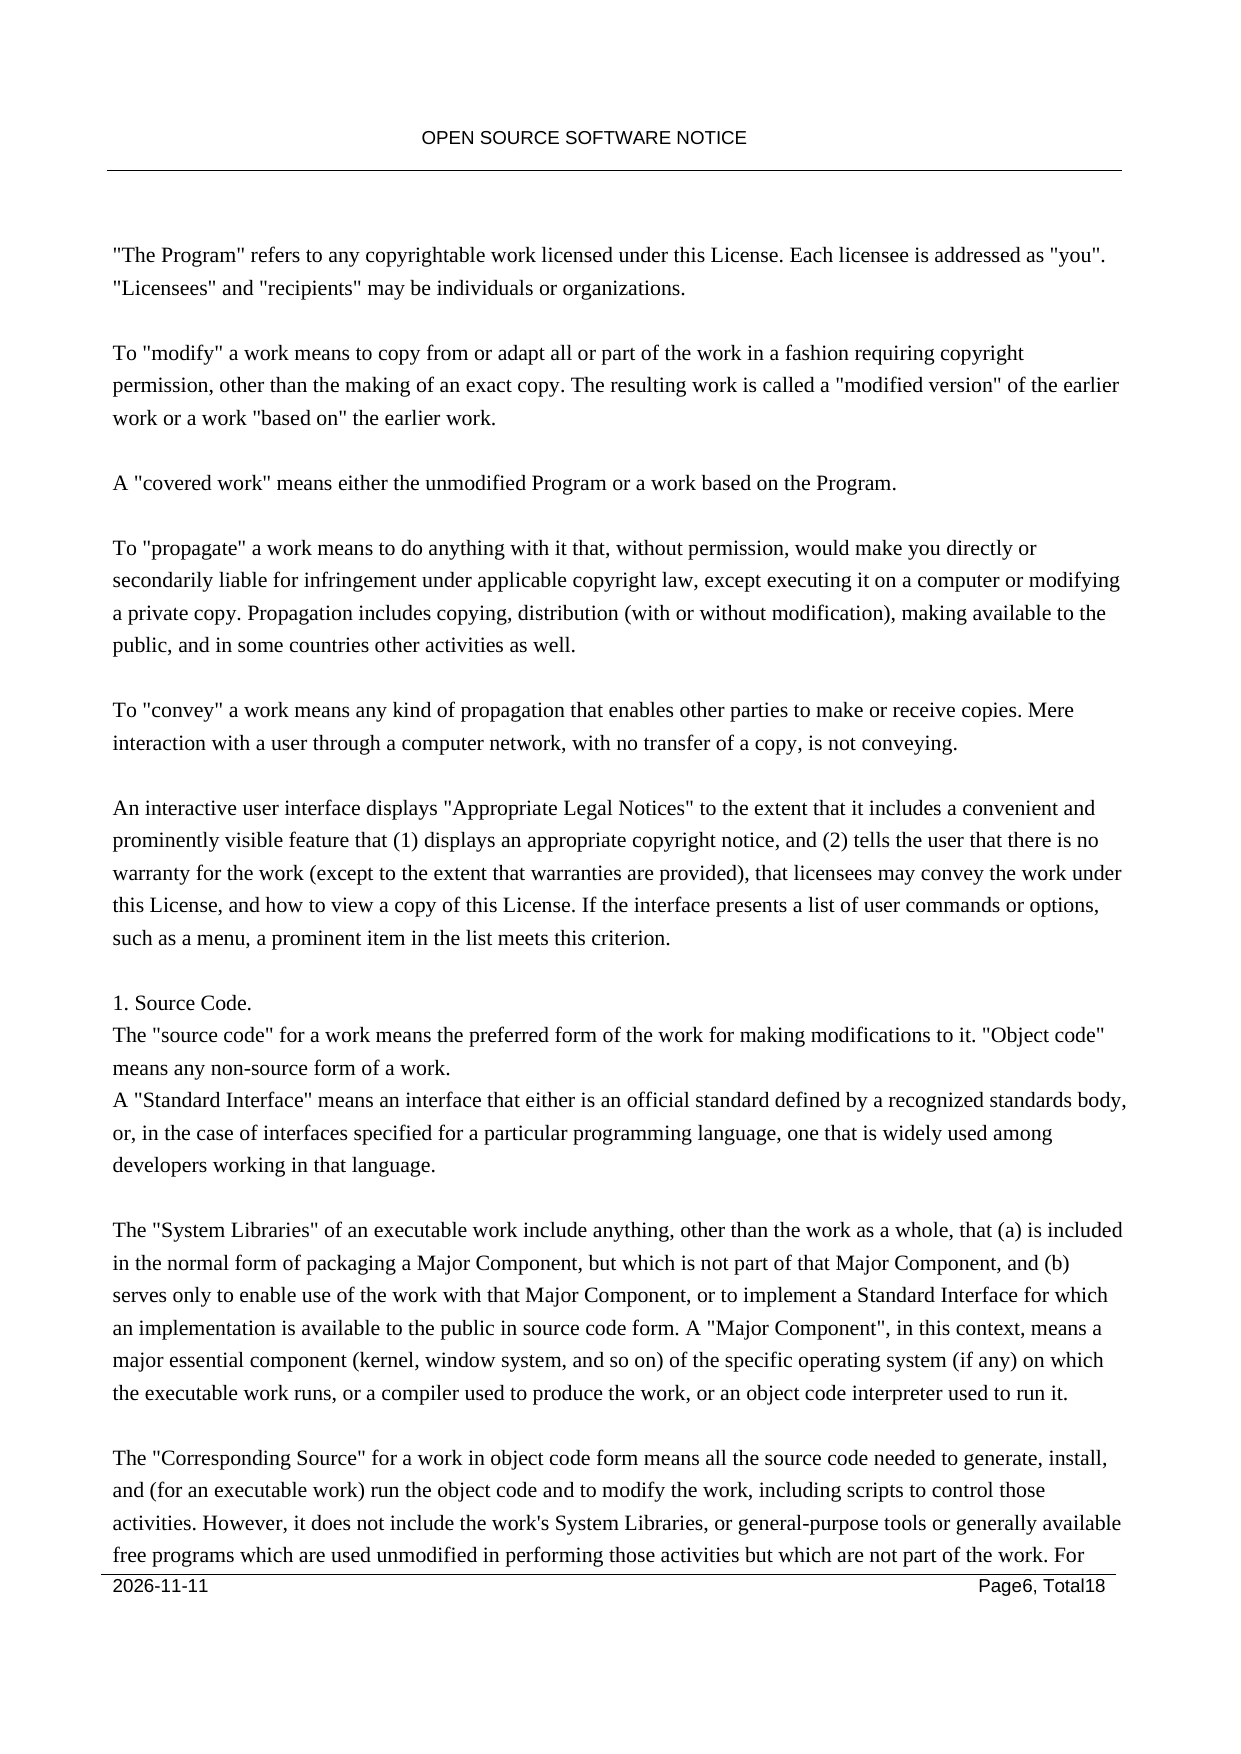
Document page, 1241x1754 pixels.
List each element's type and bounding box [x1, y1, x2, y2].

text [112, 206, 1128, 1571]
